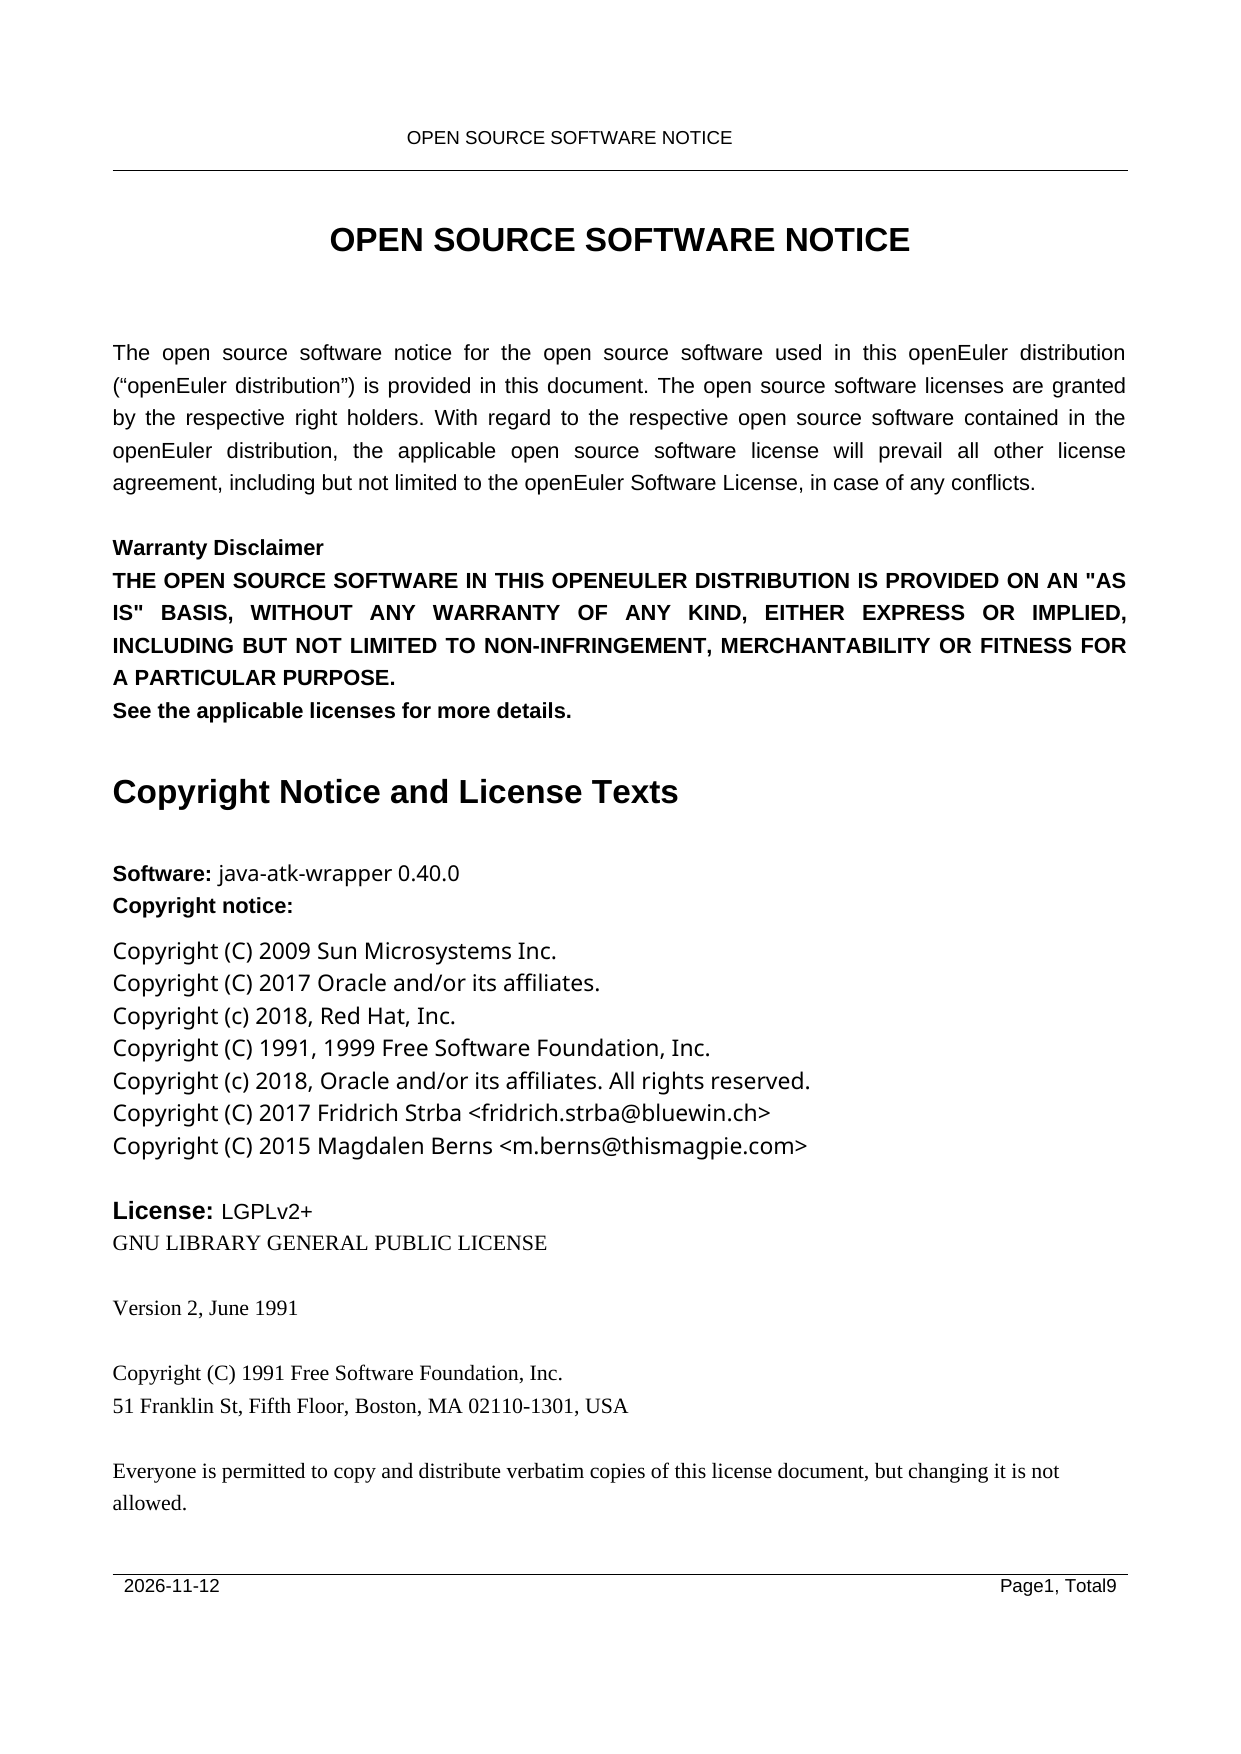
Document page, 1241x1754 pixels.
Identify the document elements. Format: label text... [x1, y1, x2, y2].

text Warranty Disclaimer [112, 531, 1128, 564]
title Software: java-atk-wrapper 0.40.0 [112, 856, 1128, 889]
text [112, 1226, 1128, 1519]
text Copyright Notice and License Texts [112, 759, 1128, 824]
text Copyright (C) 2009 Sun Microsystems Inc. Copyright (C) 2017 Oracle and/or its affiliates. Copyright (c) 2018, Red Hat, Inc. Copyright (C) 1991, 1999 Free Software Foundation, Inc. Copyright (c) 2018, Oracle and/or its affiliates. All rights reserved. Copyright (C) 2017 Fridrich Strba <fridrich.strba@bluewin.ch> Copyright (C) 2015 Magdalen Berns <m.berns@thismagpie.com> [112, 934, 1128, 1194]
text OPEN SOURCE SOFTWARE NOTICE [112, 206, 1128, 271]
text THE OPEN SOURCE SOFTWARE IN THIS OPENEULER DISTRIBUTION IS PROVIDED ON AN "AS IS" BASIS, WITHOUT ANY WARRANTY OF ANY KIND, EITHER EXPRESS OR IMPLIED, INCLUDING BUT NOT LIMITED TO NON-INFRINGEMENT, MERCHANTABILITY OR FITNESS FOR A PARTICULAR PURPOSE. See the applicable licenses for more details. [112, 564, 1128, 726]
text The open source software notice for the open source software used in this openEuler distribution (“openEuler distribution”) is provided in this document. The open source software licenses are granted by the respective right holders. With regard to the respective open source software contained in the openEuler distribution, the applicable open source software license will prevail all other license agreement, including but not limited to the openEuler Software License, in case of any conflicts. [112, 336, 1128, 499]
text License: LGPLv2+ [112, 1194, 1128, 1226]
text Copyright notice: [112, 889, 1128, 921]
